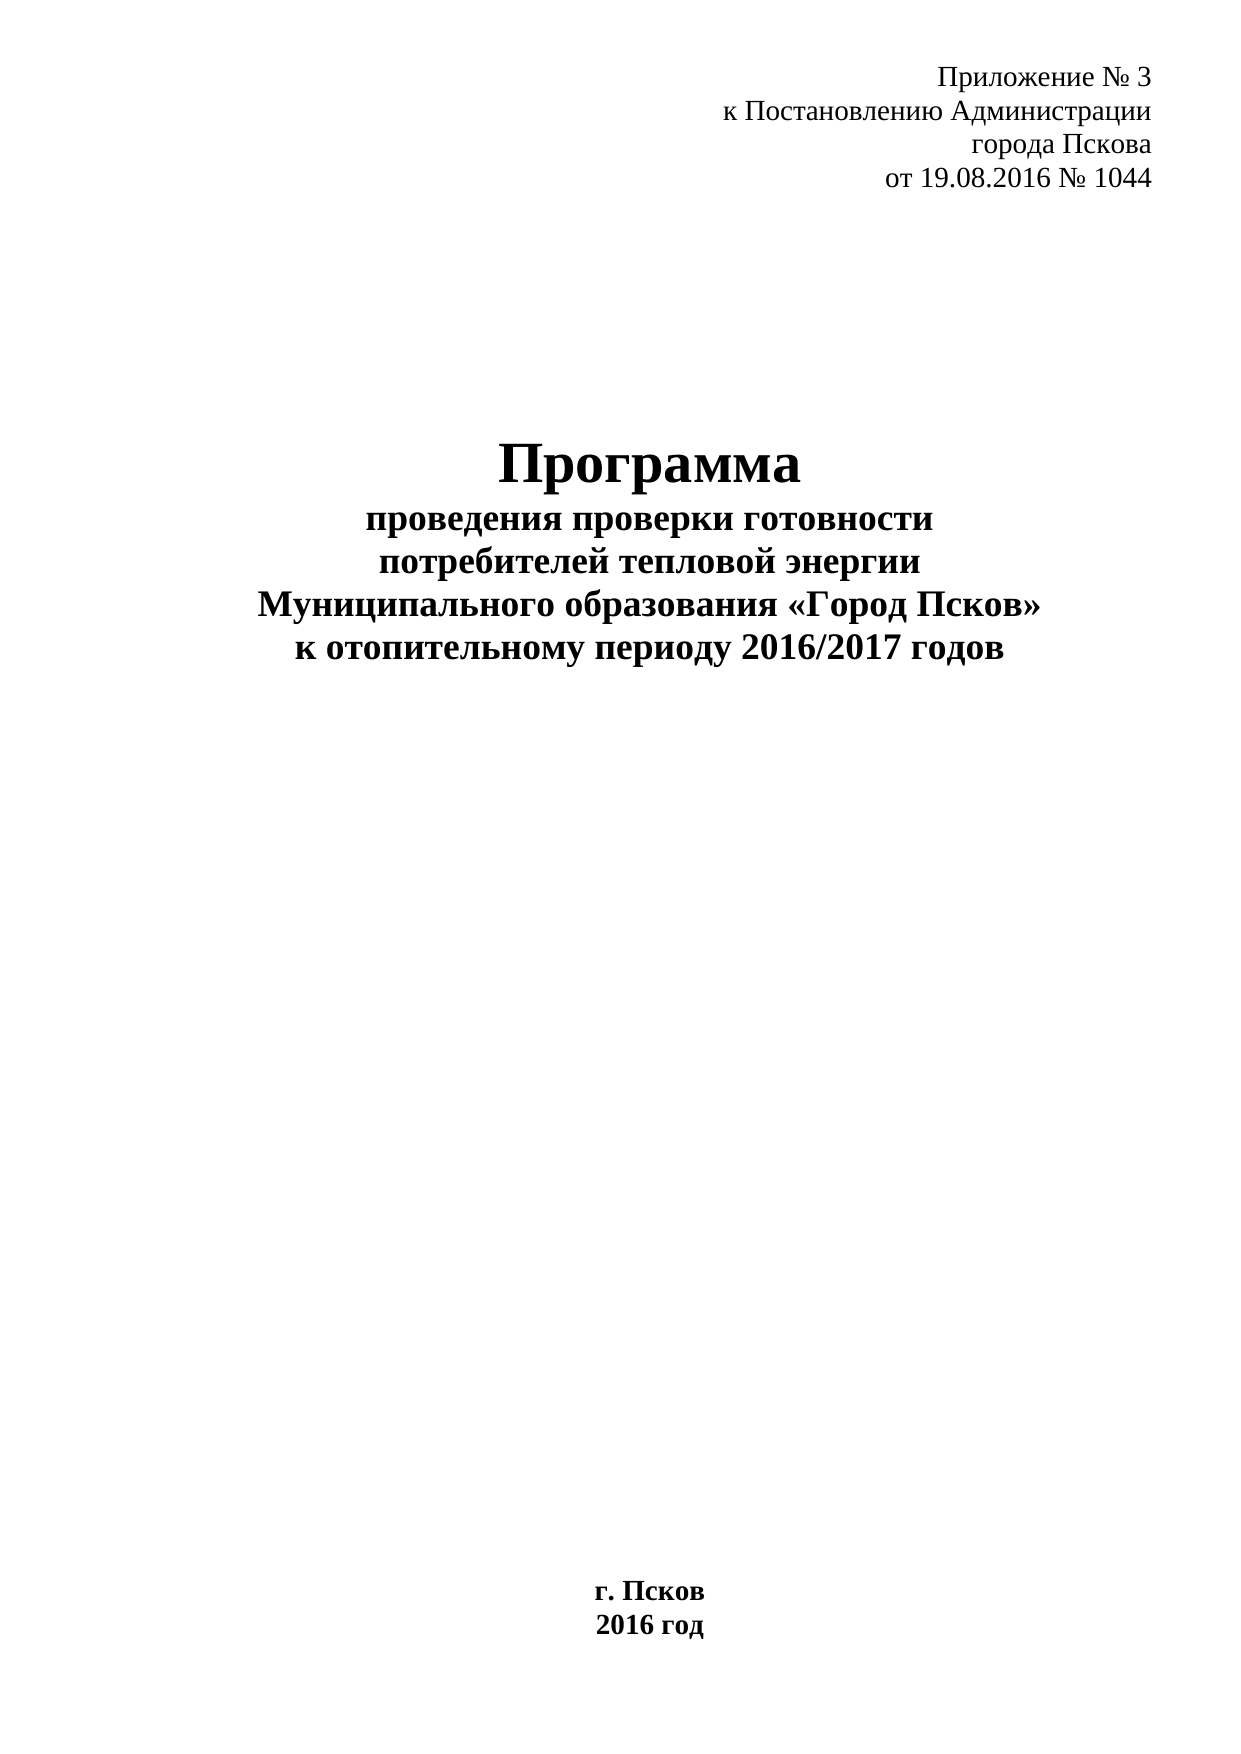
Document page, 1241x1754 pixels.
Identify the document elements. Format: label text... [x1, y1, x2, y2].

text к Постановлению Администрации города Пскова [709, 93, 1152, 160]
text проведения проверки готовности [148, 495, 1152, 538]
text от 19.08.2016 № 1044 [709, 160, 1152, 193]
text Программа [148, 428, 1152, 495]
text г. Псков [148, 1573, 1152, 1607]
text Приложение № 3 [709, 59, 1152, 93]
text 2016 год [148, 1607, 1152, 1640]
text Муниципального образования «Город Псков» [148, 581, 1152, 624]
text к отопительному периоду 2016/2017 годов [148, 624, 1152, 668]
text потребителей тепловой энергии [148, 538, 1152, 581]
